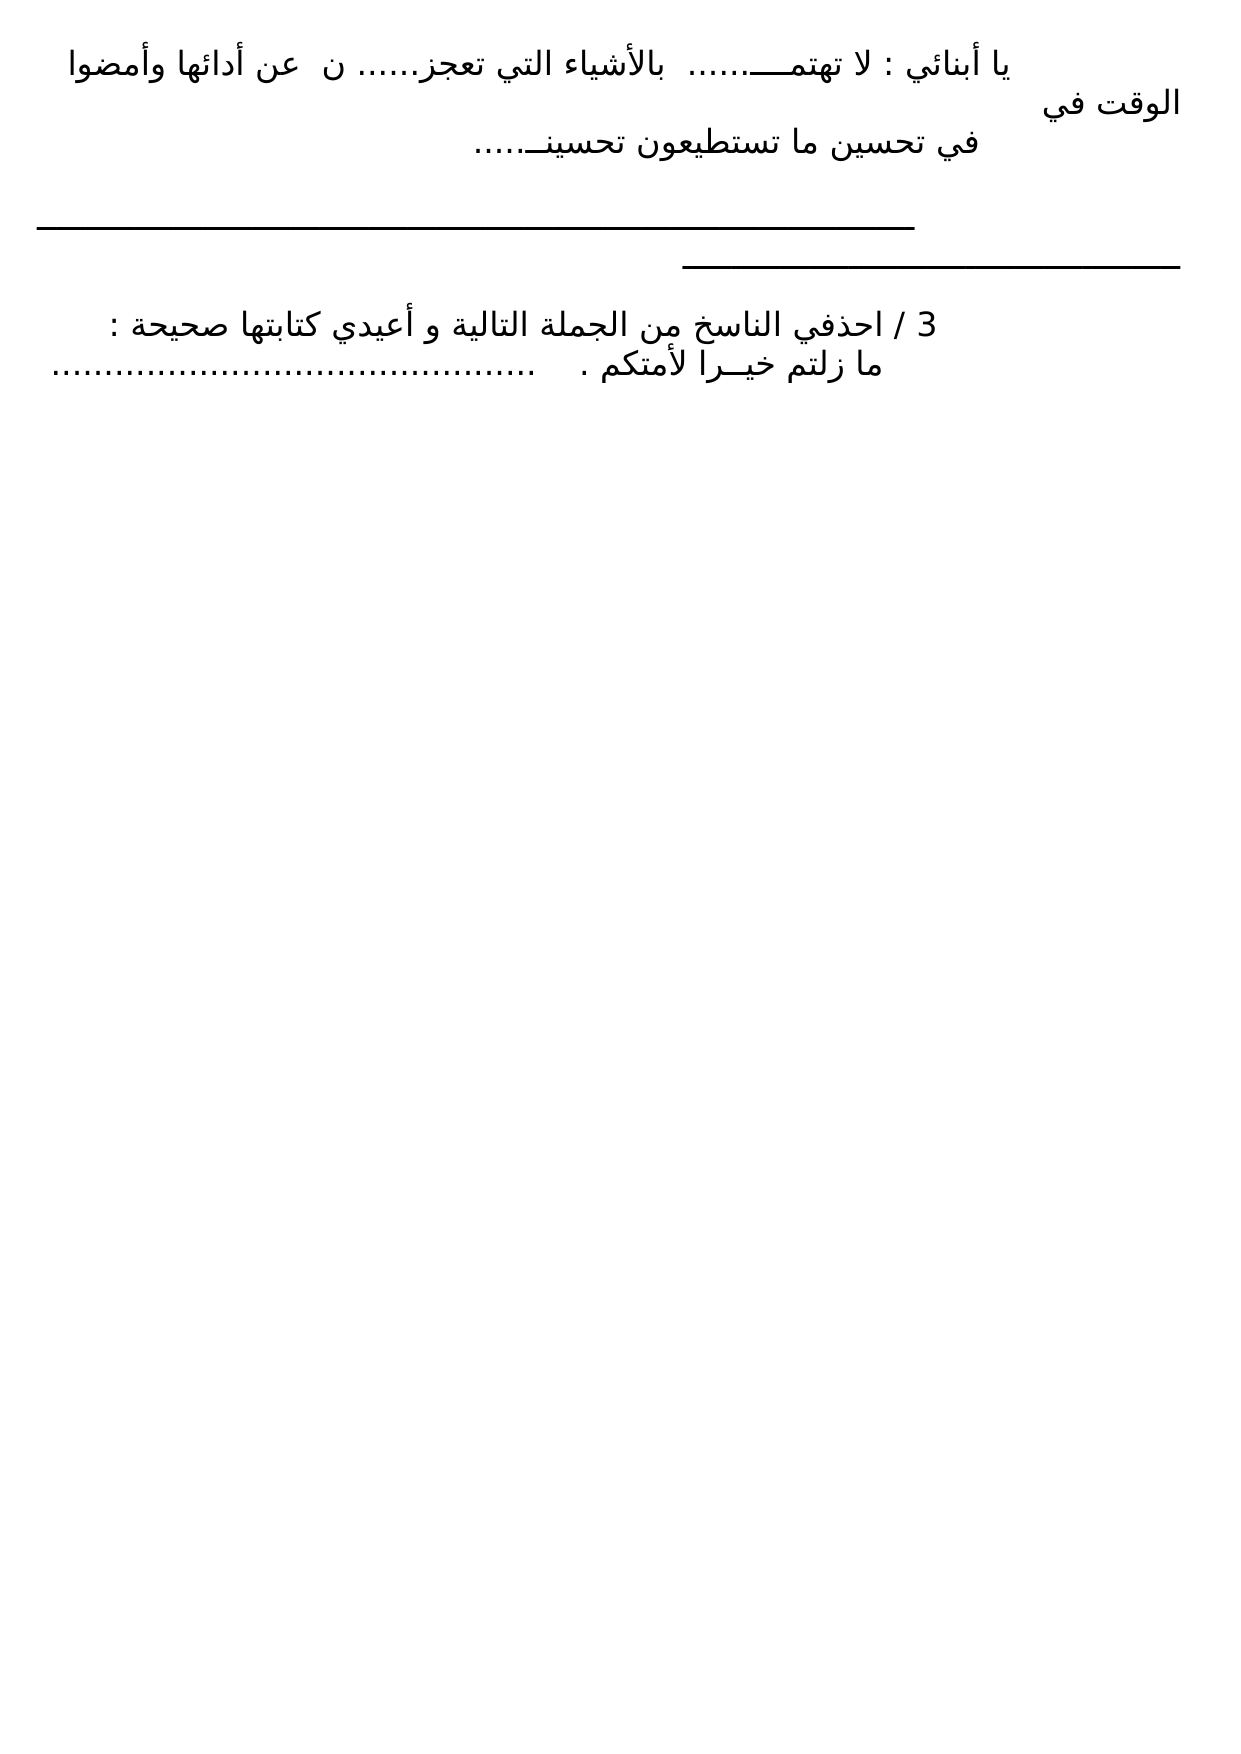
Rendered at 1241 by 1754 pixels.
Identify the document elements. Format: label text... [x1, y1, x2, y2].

text ـــــــــــــــــــــــــــــــــــــــــــــــــــــــــــــــــــــــــــــــــــــــــــــــــــــــــــــــــــــــــــــــــــــــــــــ [29, 199, 1181, 277]
text 3 / احذفي الناسخ من الجملة التالية و أعيدي كتابتها صحيحة : [29, 306, 1181, 344]
text يا أبنائي : لا تهتمــــ...... بالأشياء التي تعجز...... ن عن أدائها وأمضوا الوقت في [29, 44, 1181, 122]
text في تحسين ما تستطيعون تحسينــ..... [29, 122, 1181, 161]
text ما زلتم خيــرا لأمتكم . .............................................. [29, 344, 1181, 383]
